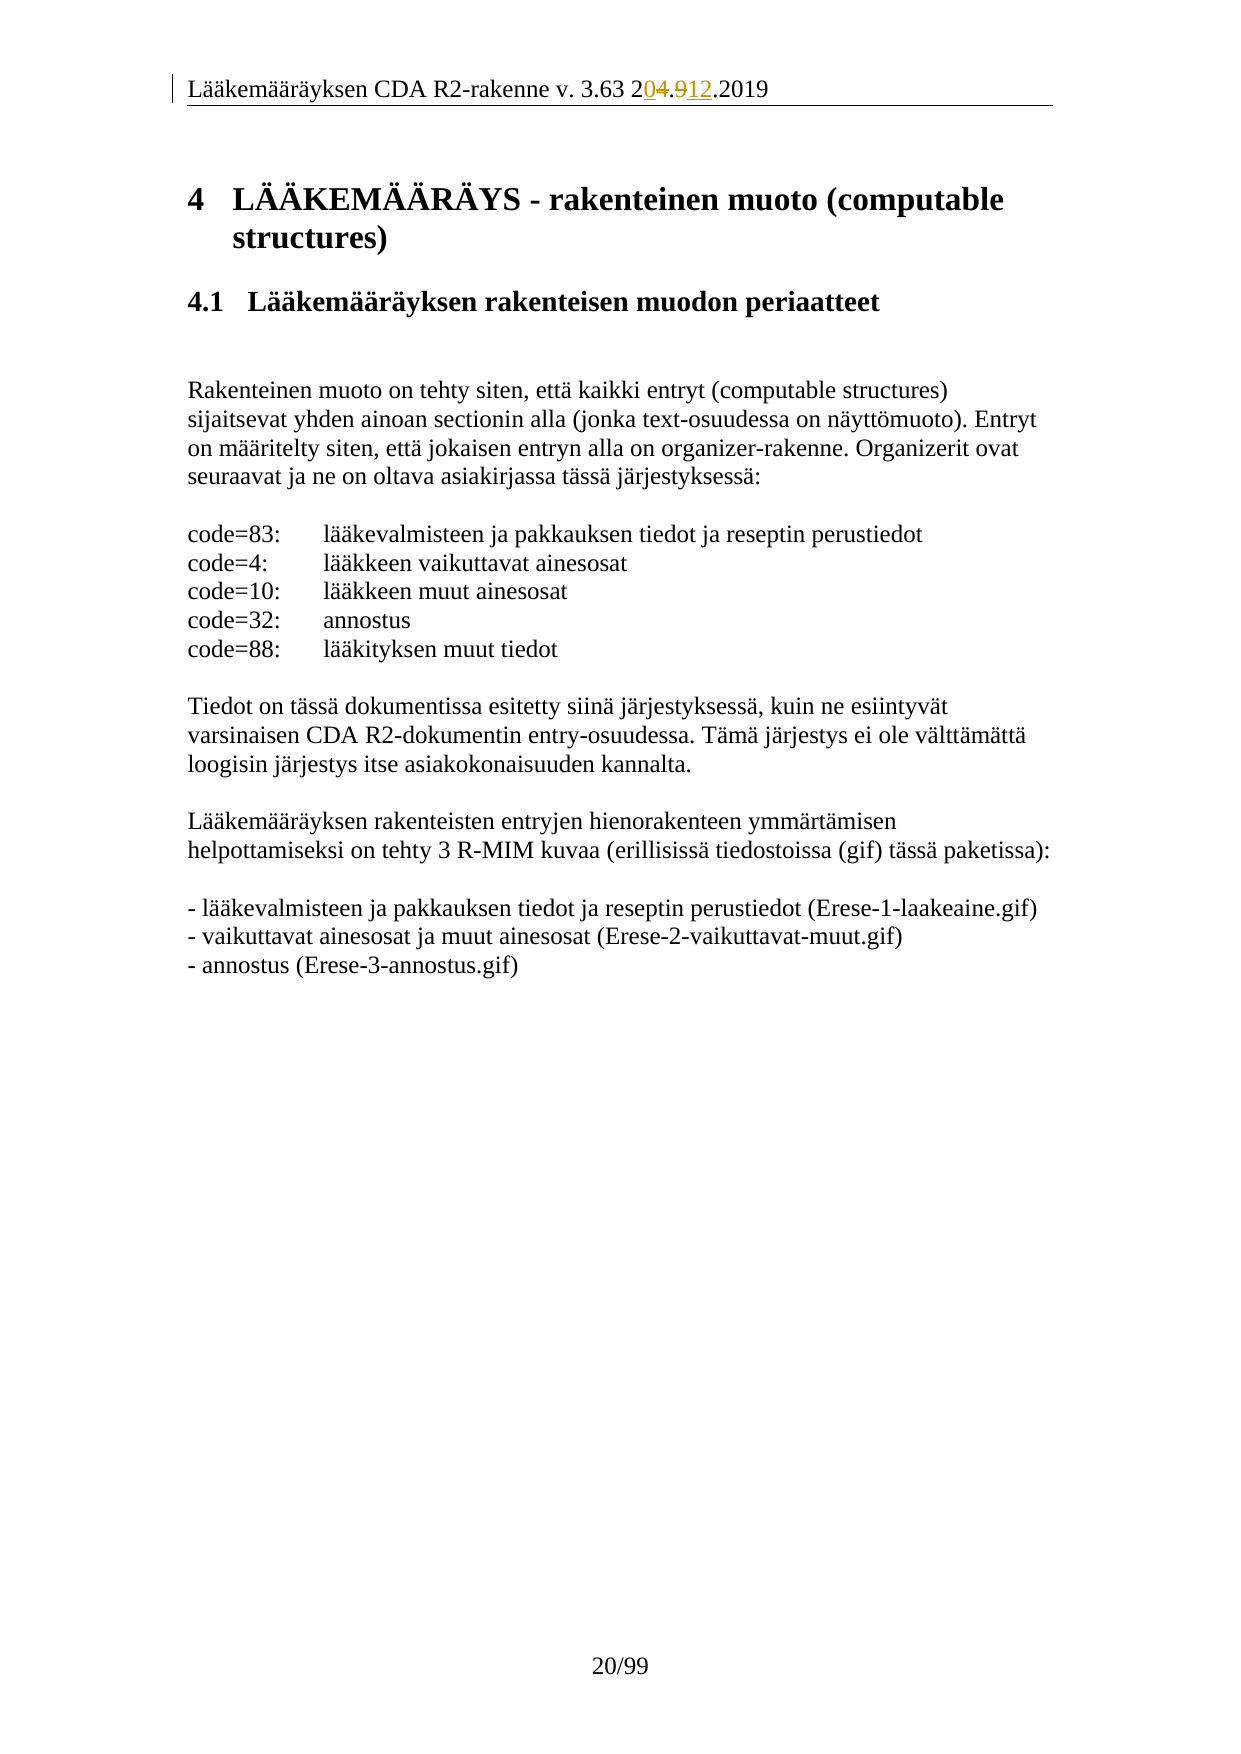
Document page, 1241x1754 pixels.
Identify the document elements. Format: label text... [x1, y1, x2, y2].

text Lääkemääräyksen rakenteisten entryjen hienorakenteen ymmärtämisen helpottamiseksi on tehty 3 R-MIM kuvaa (erillisissä tiedostoissa (gif) tässä paketissa): [187, 806, 1053, 864]
text Rakenteinen muoto on tehty siten, että kaikki entryt (computable structures) sijaitsevat yhden ainoan sectionin alla (jonka text-osuudessa on näyttömuoto). Entryt on määritelty siten, että jokaisen entryn alla on organizer-rakenne. Organizerit ovat seuraavat ja ne on oltava asiakirjassa tässä järjestyksessä: [187, 375, 1053, 490]
text code=83: lääkevalmisteen ja pakkauksen tiedot ja reseptin perustiedot [187, 519, 1053, 548]
text code=32: annostus [187, 605, 1053, 634]
text - lääkevalmisteen ja pakkauksen tiedot ja reseptin perustiedot (Erese-1-laakeaine.gif) [187, 893, 1053, 921]
text code=10: lääkkeen muut ainesosat [187, 576, 1053, 605]
text code=88: lääkityksen muut tiedot [187, 634, 1053, 663]
text - vaikuttavat ainesosat ja muut ainesosat (Erese-2-vaikuttavat-muut.gif) [187, 921, 1053, 950]
subtitle Lääkemääräyksen rakenteisen muodon periaatteet [187, 284, 1053, 318]
text Tiedot on tässä dokumentissa esitetty siinä järjestyksessä, kuin ne esiintyvät varsinaisen CDA R2-dokumentin entry-osuudessa. Tämä järjestys ei ole välttämättä loogisin järjestys itse asiakokonaisuuden kannalta. [187, 691, 1053, 778]
subtitle LÄÄKEMÄÄRÄYS - rakenteinen muoto (computable structures) [187, 179, 1053, 255]
text - annostus (Erese-3-annostus.gif) [187, 950, 1053, 979]
text code=4: lääkkeen vaikuttavat ainesosat [187, 548, 1053, 576]
